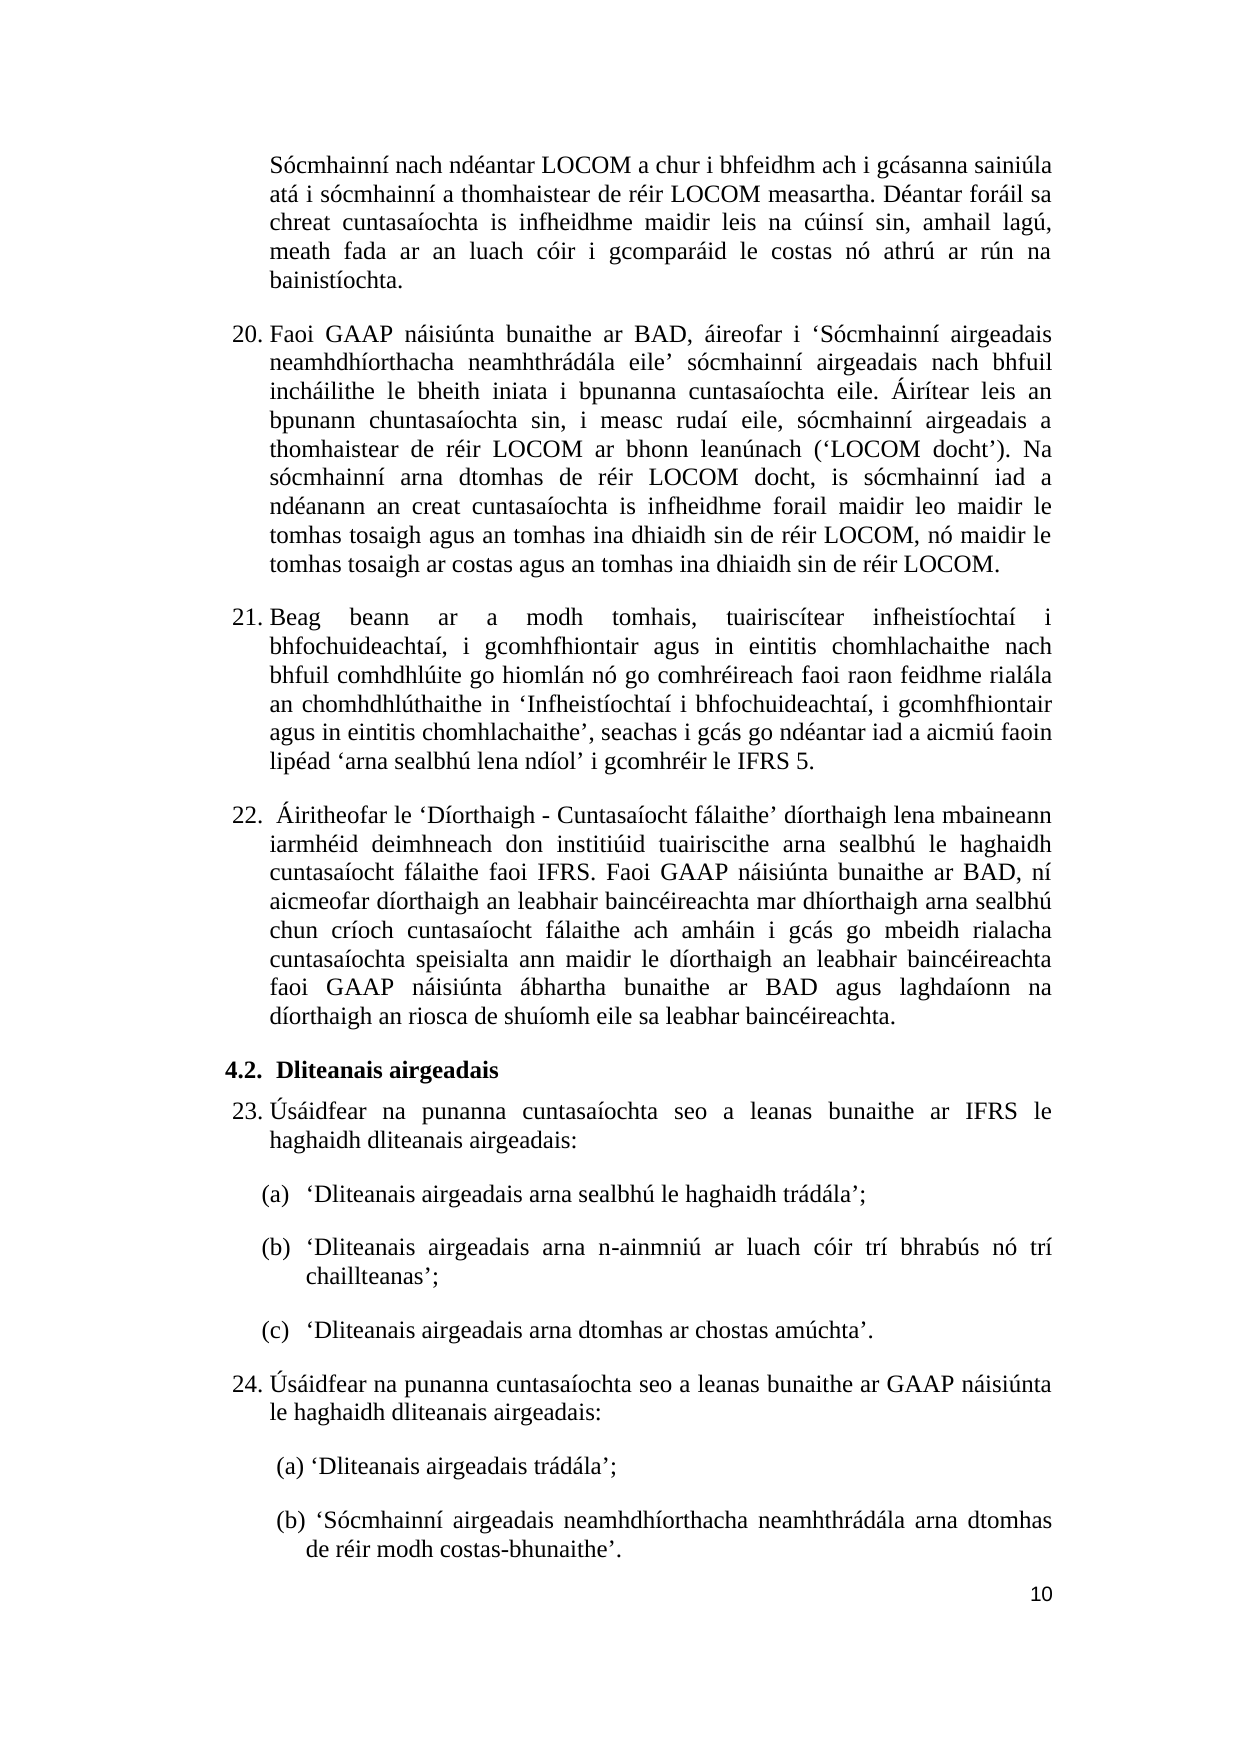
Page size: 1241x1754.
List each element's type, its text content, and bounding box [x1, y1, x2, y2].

text Úsáidfear na punanna cuntasaíochta seo a leanas bunaithe ar IFRS le haghaidh dliteanais airgeadais: [232, 1096, 1053, 1154]
list ‘Dliteanais airgeadais arna sealbhú le haghaidh trádála’; [261, 1179, 1053, 1207]
text Úsáidfear na punanna cuntasaíochta seo a leanas bunaithe ar GAAP náisiúnta le haghaidh dliteanais airgeadais: [232, 1369, 1053, 1426]
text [232, 150, 1053, 294]
text Áiritheofar le ‘Díorthaigh - Cuntasaíocht fálaithe’ díorthaigh lena mbaineann iarmhéid deimhneach don institiúid tuairiscithe arna sealbhú le haghaidh cuntasaíocht fálaithe faoi IFRS. Faoi GAAP náisiúnta bunaithe ar BAD, ní aicmeofar díorthaigh an leabhair baincéireachta mar dhíorthaigh arna sealbhú chun críoch cuntasaíocht fálaithe ach amháin i gcás go mbeidh rialacha cuntasaíochta speisialta ann maidir le díorthaigh an leabhair baincéireachta faoi GAAP náisiúnta ábhartha bunaithe ar BAD agus laghdaíonn na díorthaigh an riosca de shuíomh eile sa leabhar baincéireachta. [232, 800, 1053, 1030]
text Beag beann ar a modh tomhais, tuairiscítear infheistíochtaí i bhfochuideachtaí, i gcomhfhiontair agus in eintitis chomhlachaithe nach bhfuil comhdhlúite go hiomlán nó go comhréireach faoi raon feidhme rialála an chomhdhlúthaithe in ‘Infheistíochtaí i bhfochuideachtaí, i gcomhfhiontair agus in eintitis chomhlachaithe’, seachas i gcás go ndéantar iad a aicmiú faoin lipéad ‘arna sealbhú lena ndíol’ i gcomhréir le IFRS 5. [232, 602, 1053, 775]
list ‘Dliteanais airgeadais arna n-ainmniú ar luach cóir trí bhrabús nó trí chaillteanas’; [261, 1232, 1053, 1290]
subtitle Dliteanais airgeadais [225, 1055, 1053, 1084]
list (b) ‘Sócmhainní airgeadais neamhdhíorthacha neamhthrádála arna dtomhas de réir modh costas-bhunaithe’. [276, 1505, 1053, 1562]
list (a) ‘Dliteanais airgeadais trádála’; [276, 1451, 1053, 1480]
text Faoi GAAP náisiúnta bunaithe ar BAD, áireofar i ‘Sócmhainní airgeadais neamhdhíorthacha neamhthrádála eile’ sócmhainní airgeadais nach bhfuil incháilithe le bheith iniata i bpunanna cuntasaíochta eile. Áirítear leis an bpunann chuntasaíochta sin, i measc rudaí eile, sócmhainní airgeadais a thomhaistear de réir LOCOM ar bhonn leanúnach (‘LOCOM docht’). Na sócmhainní arna dtomhas de réir LOCOM docht, is sócmhainní iad a ndéanann an creat cuntasaíochta is infheidhme forail maidir leo maidir le tomhas tosaigh agus an tomhas ina dhiaidh sin de réir LOCOM, nó maidir le tomhas tosaigh ar costas agus an tomhas ina dhiaidh sin de réir LOCOM. [232, 319, 1053, 577]
list ‘Dliteanais airgeadais arna dtomhas ar chostas amúchta’. [261, 1315, 1053, 1344]
